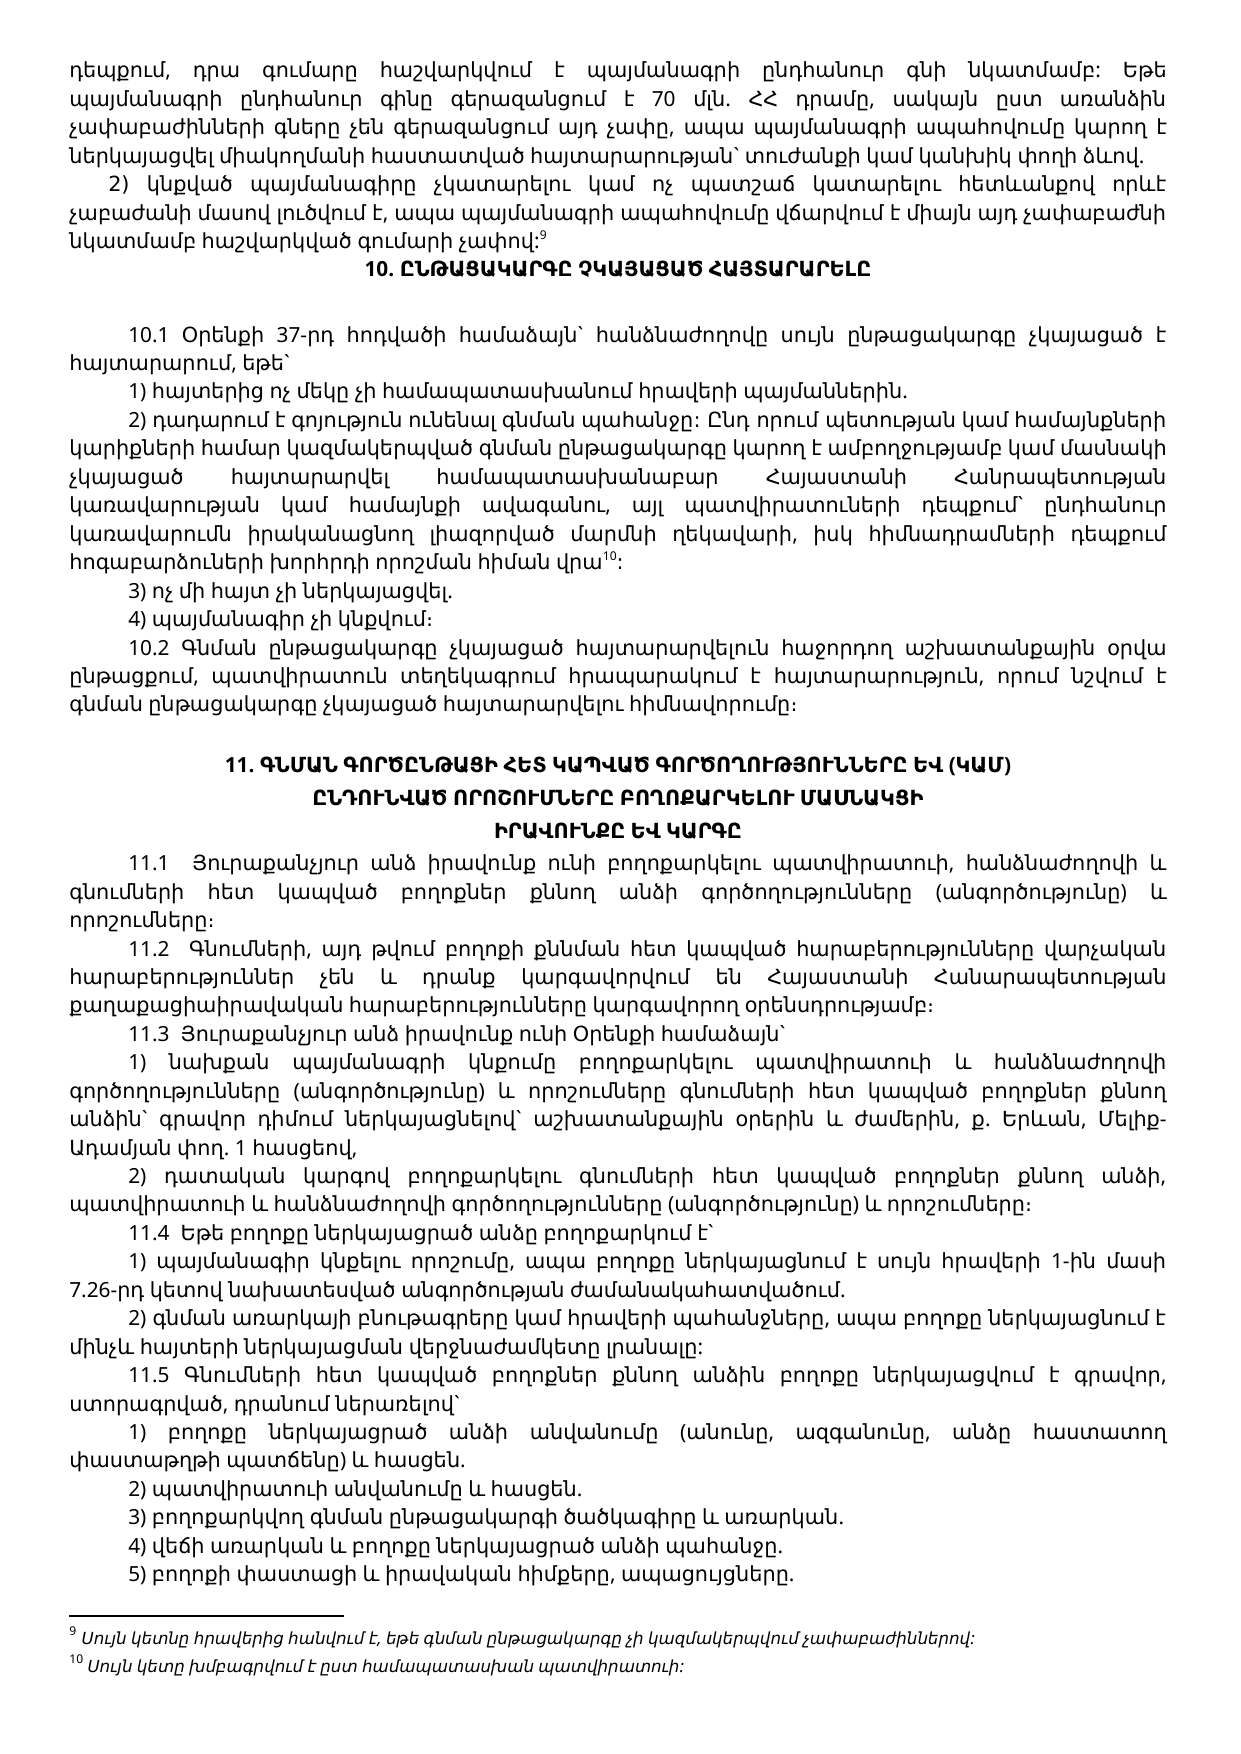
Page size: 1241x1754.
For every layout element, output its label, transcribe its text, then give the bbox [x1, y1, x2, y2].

text 1) բողոքը ներկայացրած անձի անվանումը (անունը, ազգանունը, անձը հաստատող փաստաթղթի պատճենը) և հասցեն. [69, 1417, 1167, 1474]
text 11. ԳՆՄԱՆ ԳՈՐԾԸՆԹԱՑԻ ՀԵՏ ԿԱՊՎԱԾ ԳՈՐԾՈՂՈՒԹՅՈՒՆՆԵՐԸ ԵՎ (ԿԱՄ) [69, 751, 1167, 779]
text 5) բողոքի փաստացի և իրավական հիմքերը, ապացույցները. [69, 1559, 1167, 1588]
text 2) դատական կարգով բողոքարկելու գնումների հետ կապված բողոքներ քննող անձի, պատվիրատուի և հանձնաժողովի գործողությունները (անգործությունը) և որոշումները։ [69, 1161, 1167, 1218]
text 11.3 Յուրաքանչյուր անձ իրավունք ունի Օրենքի համաձայն` [69, 1019, 1167, 1047]
text 4) պայմանագիր չի կնքվում։ [69, 604, 1167, 633]
text 1) հայտերից ոչ մեկը չի համապատասխանում հրավերի պայմաններին. [69, 377, 1167, 405]
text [69, 56, 1167, 169]
text 2) դադարում է գոյություն ունենալ գնման պահանջը: Ընդ որում պետության կամ համայնքների կարիքների համար կազմակերպված գնման ընթացակարգը կարող է ամբողջությամբ կամ մասնակի չկայացած հայտարարվել համապատասխանաբար Հայաստանի Հանրապետության կառավարության կամ համայնքի ավագանու, այլ պատվիրատուների դեպքում` ընդհանուր կառավարումն իրականացնող լիազորված մարմնի ղեկավարի, իսկ հիմնադրամների դեպքում հոգաբարձուների խորհրդի որոշման հիման վրա: [69, 405, 1167, 576]
text 2) գնման առարկայի բնութագրերը կամ հրավերի պահանջները, ապա բողոքը ներկայացնում է մինչև հայտերի ներկայացման վերջնաժամկետը լրանալը: [69, 1303, 1167, 1360]
text ԸՆԴՈՒՆՎԱԾ ՈՐՈՇՈՒՄՆԵՐԸ ԲՈՂՈՔԱՐԿԵԼՈՒ ՄԱՍՆԱԿՑԻ [69, 783, 1167, 812]
text ԻՐԱՎՈՒՆՔԸ ԵՎ ԿԱՐԳԸ [69, 816, 1167, 844]
text 1) պայմանագիր կնքելու որոշումը, ապա բողոքը ներկայացնում է սույն հրավերի 1-ին մասի 7.26-րդ կետով նախատեսված անգործության ժամանակահատվածում. [69, 1246, 1167, 1303]
text 3) բողոքարկվող գնման ընթացակարգի ծածկագիրը և առարկան. [69, 1502, 1167, 1531]
text 1) նախքան պայմանագրի կնքումը բողոքարկելու պատվիրատուի և հանձնաժողովի գործողությունները (անգործությունը) և որոշումները գնումների հետ կապված բողոքներ քննող անձին` գրավոր դիմում ներկայացնելով` աշխատանքային օրերին և ժամերին, ք. Երևան, Մելիք-Ադամյան փող. 1 հասցեով, [69, 1047, 1167, 1161]
text 4) վեճի առարկան և բողոքը ներկայացրած անձի պահանջը. [69, 1531, 1167, 1559]
text 10.2 Գնման ընթացակարգը չկայացած հայտարարվելուն հաջորդող աշխատանքային օրվա ընթացքում, պատվիրատուն տեղեկագրում հրապարակում է հայտարարություն, որում նշվում է գնման ընթացակարգը չկայացած հայտարարվելու հիմնավորումը։ [69, 633, 1167, 718]
text 10.1 Օրենքի 37-րդ հոդվածի համաձայն` հանձնաժողովը սույն ընթացակարգը չկայացած է հայտարարում, եթե` [69, 320, 1167, 377]
text 11.4 Եթե բողոքը ներկայացրած անձը բողոքարկում է` [69, 1218, 1167, 1246]
text 10. ԸՆԹԱՑԱԿԱՐԳԸ ՉԿԱՅԱՑԱԾ ՀԱՅՏԱՐԱՐԵԼԸ [69, 254, 1167, 283]
text 11.5 Գնումների հետ կապված բողոքներ քննող անձին բողոքը ներկայացվում է գրավոր, ստորագրված, դրանում ներառելով` [69, 1360, 1167, 1417]
text 11.1 Յուրաքանչյուր անձ իրավունք ունի բողոքարկելու պատվիրատուի, հանձնաժողովի և գնումների հետ կապված բողոքներ քննող անձի գործողությունները (անգործությունը) և որոշումները։ [69, 848, 1167, 934]
text 3) ոչ մի հայտ չի ներկայացվել. [69, 576, 1167, 604]
text 2) կնքված պայմանագիրը չկատարելու կամ ոչ պատշաճ կատարելու հետևանքով որևէ չաբաժանի մասով լուծվում է, ապա պայմանագրի ապահովումը վճարվում է միայն այդ չափաբաժնի նկատմամբ հաշվարկված գումարի չափով: [69, 169, 1167, 254]
text 2) պատվիրատուի անվանումը և հասցեն. [69, 1474, 1167, 1502]
text 11.2 Գնումների, այդ թվում բողոքի քննման հետ կապված հարաբերությունները վարչական հարաբերություններ չեն և դրանք կարգավորվում են Հայաստանի Հանարապետության քաղաքացիաիրավական հարաբերությունները կարգավորող օրենսդրությամբ։ [69, 934, 1167, 1019]
